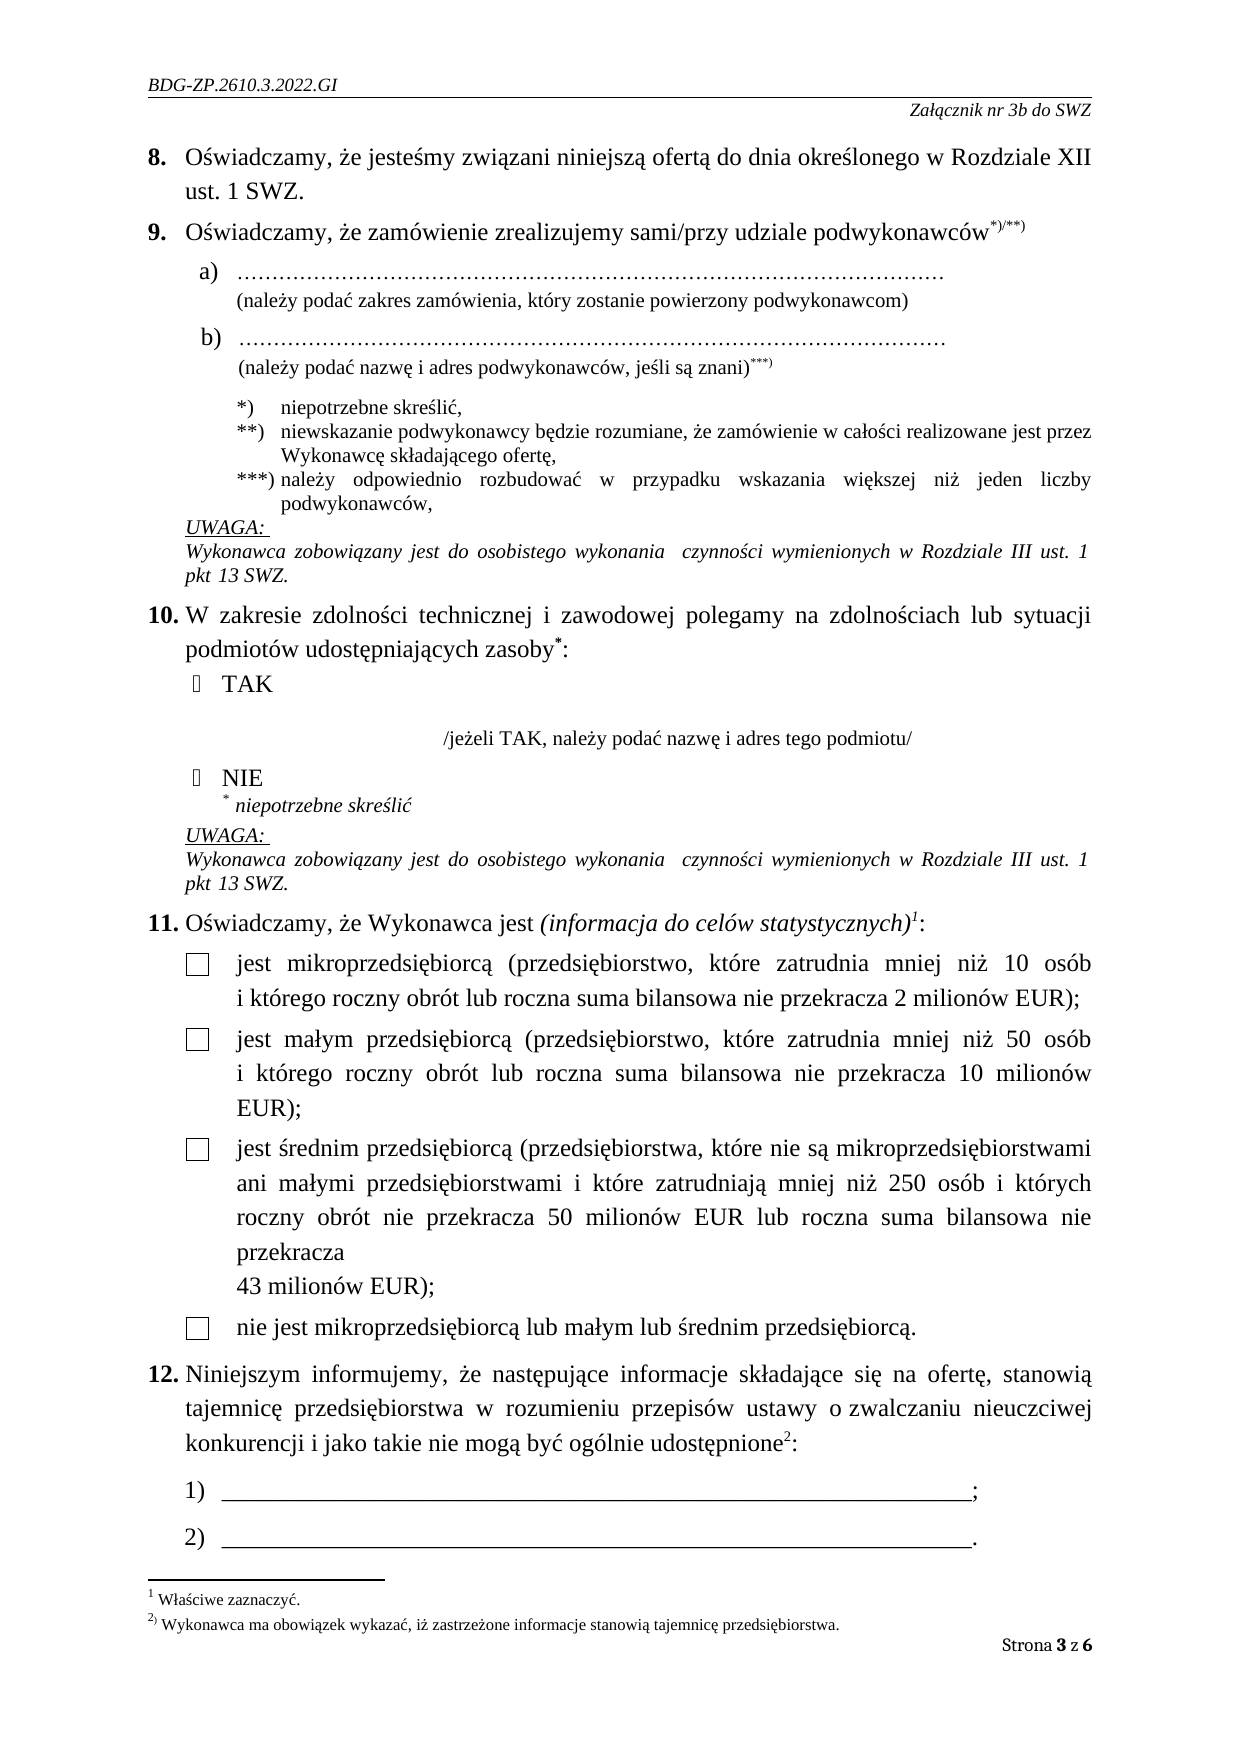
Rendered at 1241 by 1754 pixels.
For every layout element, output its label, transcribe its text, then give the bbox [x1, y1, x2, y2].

list Oświadczamy, że Wykonawca jest (informacja do celów statystycznych): [148, 908, 1092, 936]
text /jeżeli TAK, należy podać nazwę i adres tego podmiotu/ [443, 726, 1092, 750]
list ………………………………………………………………………………………… (należy podać nazwę i adres podwykonawców, jeśli są znani)***) [201, 322, 1092, 379]
list jest małym przedsiębiorcą (przedsiębiorstwo, które zatrudnia mniej niż 50 osób i którego roczny obrót lub roczna suma bilansowa nie przekracza 10 milionów EUR); [185, 1024, 1092, 1121]
list NIE [192, 763, 1092, 791]
text UWAGA: [185, 823, 1092, 847]
list Oświadczamy, że zamówienie zrealizujemy sami/przy udziale podwykonawców*)/**) [148, 217, 1092, 246]
list * niepotrzebne skreślić [223, 791, 1092, 818]
list *) niepotrzebne skreślić, [236, 395, 1092, 419]
list jest mikroprzedsiębiorcą (przedsiębiorstwo, które zatrudnia mniej niż 10 osób i którego roczny obrót lub roczna suma bilansowa nie przekracza 2 milionów EUR); [185, 948, 1092, 1012]
list Niniejszym informujemy, że następujące informacje składające się na ofertę, stanowią tajemnicę przedsiębiorstwa w rozumieniu przepisów ustawy o zwalczaniu nieuczciwej konkurencji i jako takie nie mogą być ogólnie udostępnione: [148, 1359, 1092, 1457]
list jest średnim przedsiębiorcą (przedsiębiorstwa, które nie są mikroprzedsiębiorstwami ani małymi przedsiębiorstwami i które zatrudniają mniej niż 250 osób i których roczny obrót nie przekracza 50 milionów EUR lub roczna suma bilansowa nie przekracza 43 milionów EUR); [185, 1133, 1092, 1300]
text Wykonawca zobowiązany jest do osobistego wykonania czynności wymienionych w Rozdziale III ust. 1 pkt 13 SWZ. [185, 539, 1092, 587]
text Wykonawca zobowiązany jest do osobistego wykonania czynności wymienionych w Rozdziale III ust. 1 pkt 13 SWZ. [185, 847, 1092, 895]
list Oświadczamy, że jesteśmy związani niniejszą ofertą do dnia określonego w Rozdziale XII ust. 1 SWZ. [148, 142, 1092, 205]
list nie jest mikroprzedsiębiorcą lub małym lub średnim przedsiębiorcą. [185, 1312, 1092, 1341]
list W zakresie zdolności technicznej i zawodowej polegamy na zdolnościach lub sytuacji podmiotów udostępniających zasoby*: [148, 600, 1092, 663]
text UWAGA: [185, 515, 1092, 539]
list ____________________________________________________________. [184, 1522, 1092, 1551]
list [184, 1475, 1092, 1504]
list **) niewskazanie podwykonawcy będzie rozumiane, że zamówienie w całości realizowane jest przez Wykonawcę składającego ofertę, [236, 419, 1092, 467]
list TAK [192, 669, 1092, 726]
list ………………………………………………………………………………………… (należy podać zakres zamówienia, który zostanie powierzony podwykonawcom) [199, 256, 1092, 312]
list ***) należy odpowiednio rozbudować w przypadku wskazania większej niż jeden liczby podwykonawców, [236, 467, 1092, 515]
